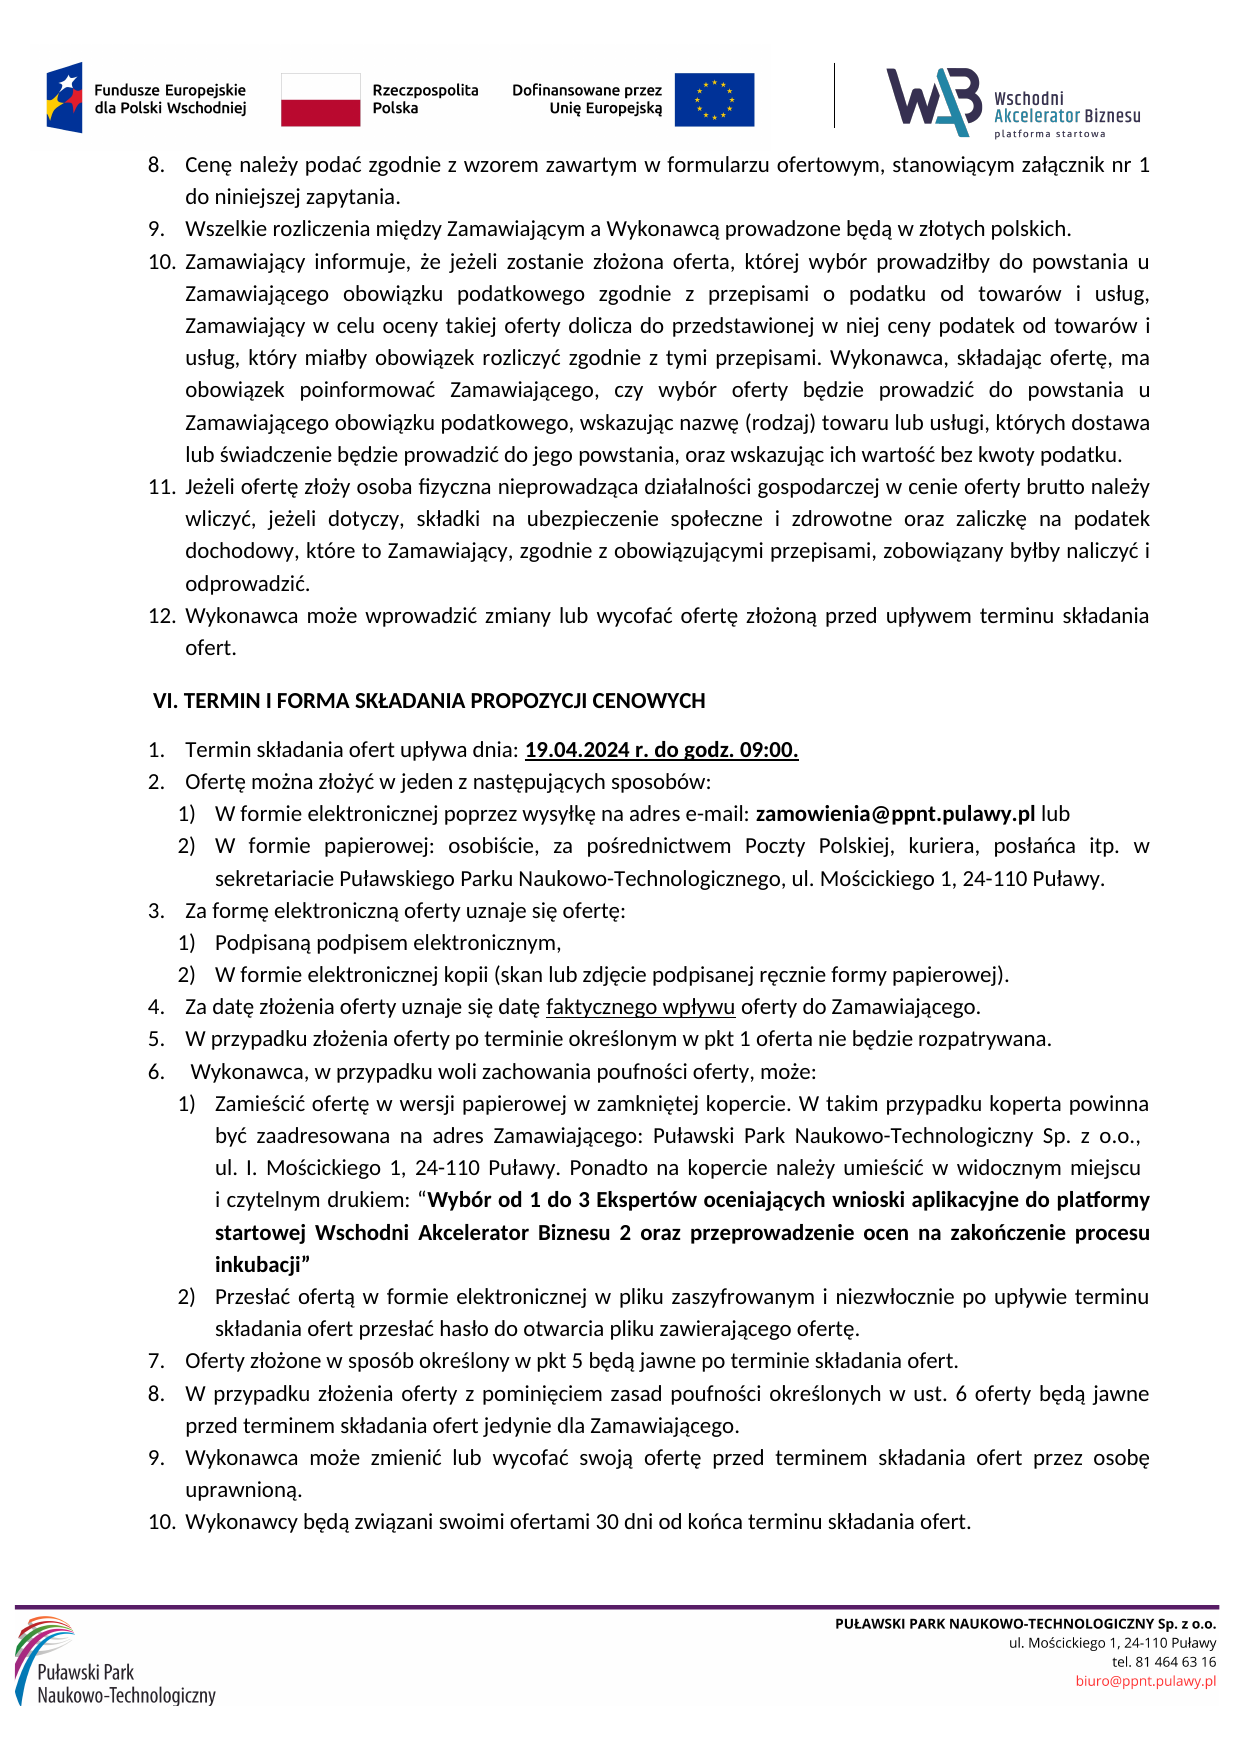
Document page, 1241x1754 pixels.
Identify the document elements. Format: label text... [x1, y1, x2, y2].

list Za formę elektroniczną oferty uznaje się ofertę: [148, 896, 1152, 924]
list Termin składania ofert upływa dnia: 19.04.2024 r. do godz. 09:00. [148, 735, 1152, 763]
list Zamawiający informuje, że jeżeli zostanie złożona oferta, której wybór prowadziłby do powstania u Zamawiającego obowiązku podatkowego zgodnie z przepisami o podatku od towarów i usług, Zamawiający w celu oceny takiej oferty dolicza do przedstawionej w niej ceny podatek od towarów i usług, który miałby obowiązek rozliczyć zgodnie z tymi przepisami. Wykonawca, składając ofertę, ma obowiązek poinformować Zamawiającego, czy wybór oferty będzie prowadzić do powstania u Zamawiającego obowiązku podatkowego, wskazując nazwę (rodzaj) towaru lub usługi, których dostawa lub świadczenie będzie prowadzić do jego powstania, oraz wskazując ich wartość bez kwoty podatku. [148, 247, 1152, 468]
text VI. TERMIN I FORMA SKŁADANIA PROPOZYCJI CENOWYCH [148, 686, 1152, 714]
list Podpisaną podpisem elektronicznym, [177, 928, 1152, 956]
list W formie elektronicznej kopii (skan lub zdjęcie podpisanej ręcznie formy papierowej). [177, 960, 1152, 988]
list Cenę należy podać zgodnie z wzorem zawartym w formularzu ofertowym, stanowiącym załącznik nr 1 do niniejszej zapytania. [148, 150, 1152, 210]
list Przesłać ofertą w formie elektronicznej w pliku zaszyfrowanym i niezwłocznie po upływie terminu składania ofert przesłać hasło do otwarcia pliku zawierającego ofertę. [177, 1282, 1152, 1342]
list Oferty złożone w sposób określony w pkt 5 będą jawne po terminie składania ofert. [148, 1346, 1152, 1374]
list Zamieścić ofertę w wersji papierowej w zamkniętej kopercie. W takim przypadku koperta powinna być zaadresowana na adres Zamawiającego: Puławski Park Naukowo-Technologiczny Sp. z o.o., ul. I. Mościckiego 1, 24-110 Puławy. Ponadto na kopercie należy umieścić w widocznym miejscu i czytelnym drukiem: “Wybór od 1 do 3 Ekspertów oceniających wnioski aplikacyjne do platformy startowej Wschodni Akcelerator Biznesu 2 oraz przeprowadzenie ocen na zakończenie procesu inkubacji” [177, 1089, 1152, 1278]
list W przypadku złożenia oferty po terminie określonym w pkt 1 oferta nie będzie rozpatrywana. [148, 1024, 1152, 1053]
list Wykonawcy będą związani swoimi ofertami 30 dni od końca terminu składania ofert. [148, 1507, 1152, 1535]
picture [14, 1605, 1220, 1706]
list Ofertę można złożyć w jeden z następujących sposobów: [148, 767, 1152, 795]
list Wykonawca może wprowadzić zmiany lub wycofać ofertę złożoną przed upływem terminu składania ofert. [148, 601, 1152, 661]
list Wykonawca może zmienić lub wycofać swoją ofertę przed terminem składania ofert przez osobę uprawnioną. [148, 1443, 1152, 1503]
picture [885, 58, 1142, 151]
list W formie papierowej: osobiście, za pośrednictwem Poczty Polskiej, kuriera, posłańca itp. w sekretariacie Puławskiego Parku Naukowo-Technologicznego, ul. Mościckiego 1, 24-110 Puławy. [177, 831, 1152, 892]
list Za datę złożenia oferty uznaje się datę faktycznego wpływu oferty do Zamawiającego. [148, 992, 1152, 1020]
list Wszelkie rozliczenia między Zamawiającym a Wykonawcą prowadzone będą w złotych polskich. [148, 214, 1152, 243]
list W formie elektronicznej poprzez wysyłkę na adres e-mail: zamowienia@ppnt.pulawy.pl lub [177, 799, 1152, 827]
list Wykonawca, w przypadku woli zachowania poufności oferty, może: [148, 1057, 1152, 1085]
picture [29, 44, 772, 151]
list W przypadku złożenia oferty z pominięciem zasad poufności określonych w ust. 6 oferty będą jawne przed terminem składania ofert jedynie dla Zamawiającego. [148, 1379, 1152, 1439]
list Jeżeli ofertę złoży osoba fizyczna nieprowadząca działalności gospodarczej w cenie oferty brutto należy wliczyć, jeżeli dotyczy, składki na ubezpieczenie społeczne i zdrowotne oraz zaliczkę na podatek dochodowy, które to Zamawiający, zgodnie z obowiązującymi przepisami, zobowiązany byłby naliczyć i odprowadzić. [148, 472, 1152, 597]
